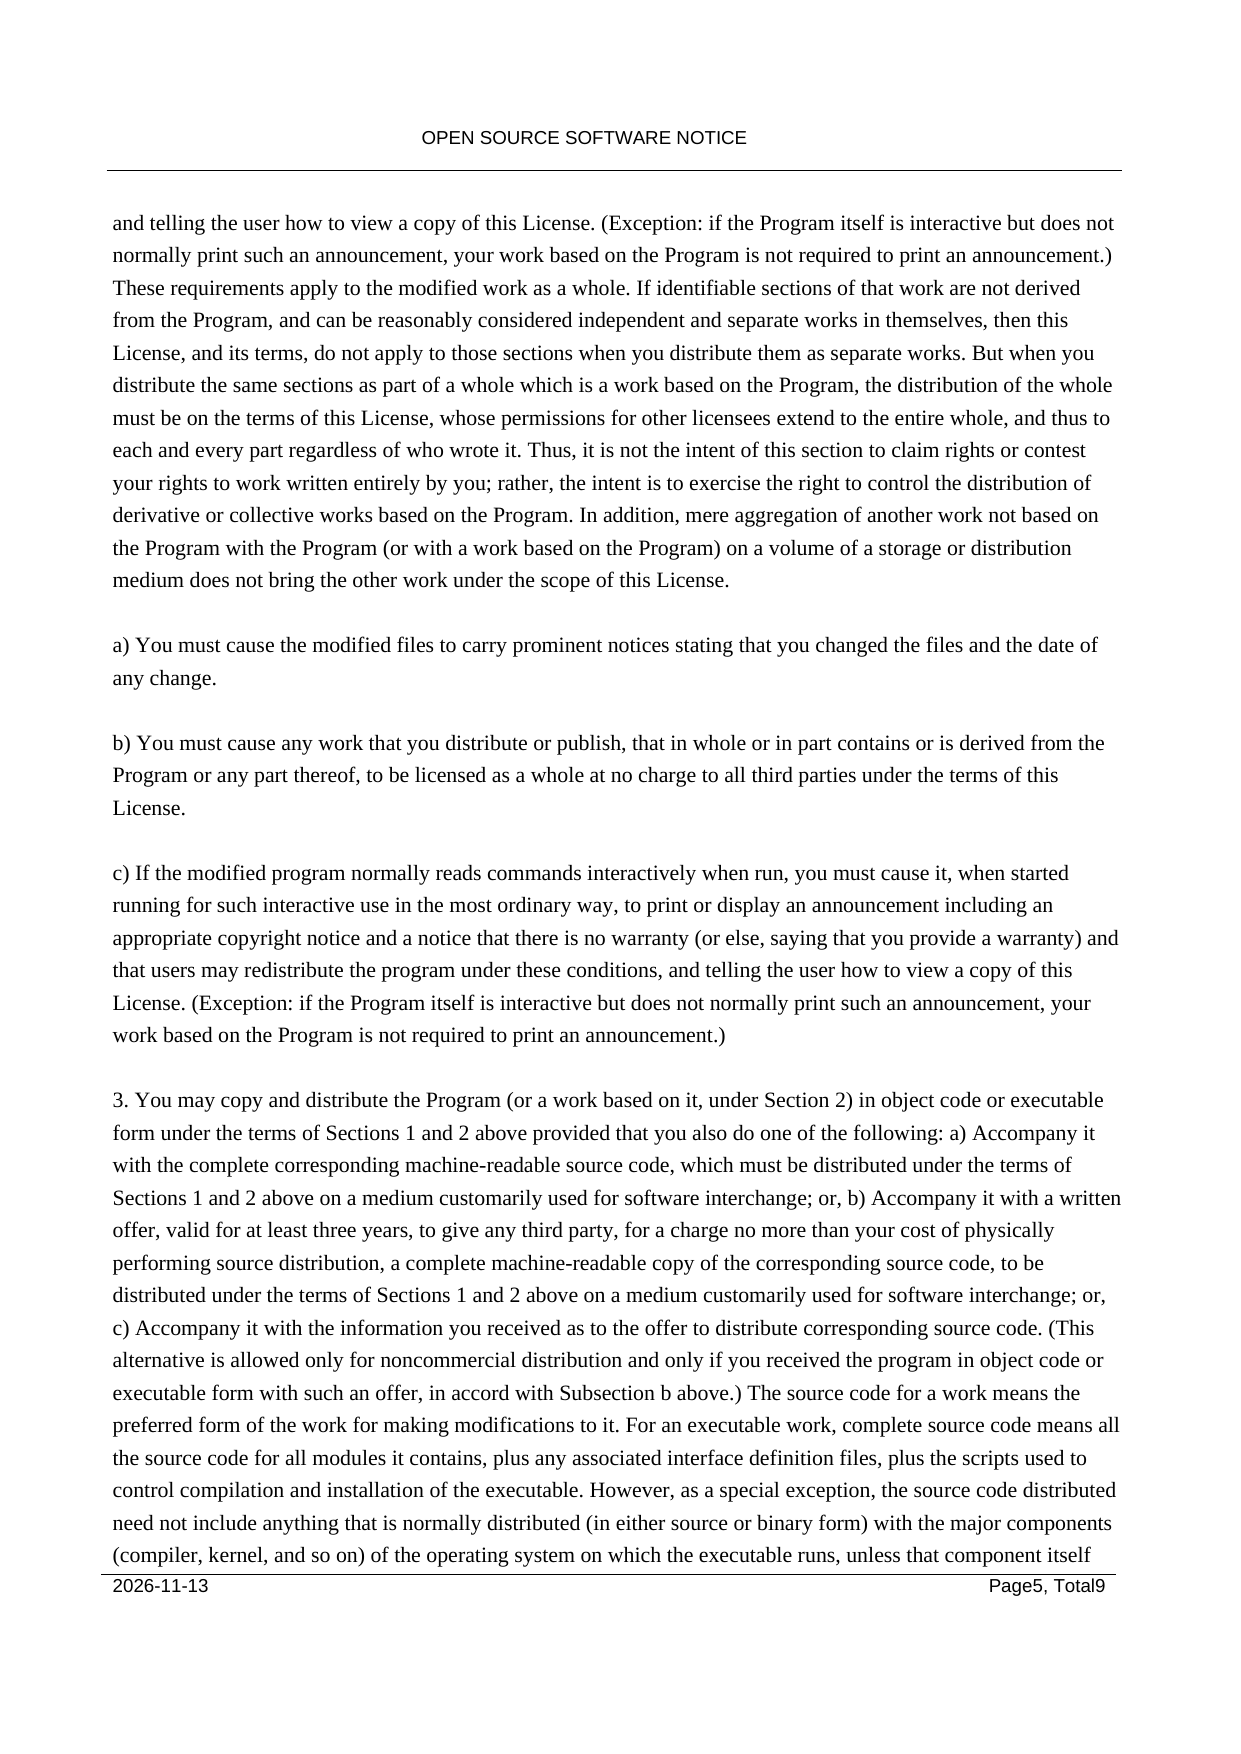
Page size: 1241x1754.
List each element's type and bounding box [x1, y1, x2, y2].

text [112, 206, 1128, 1571]
